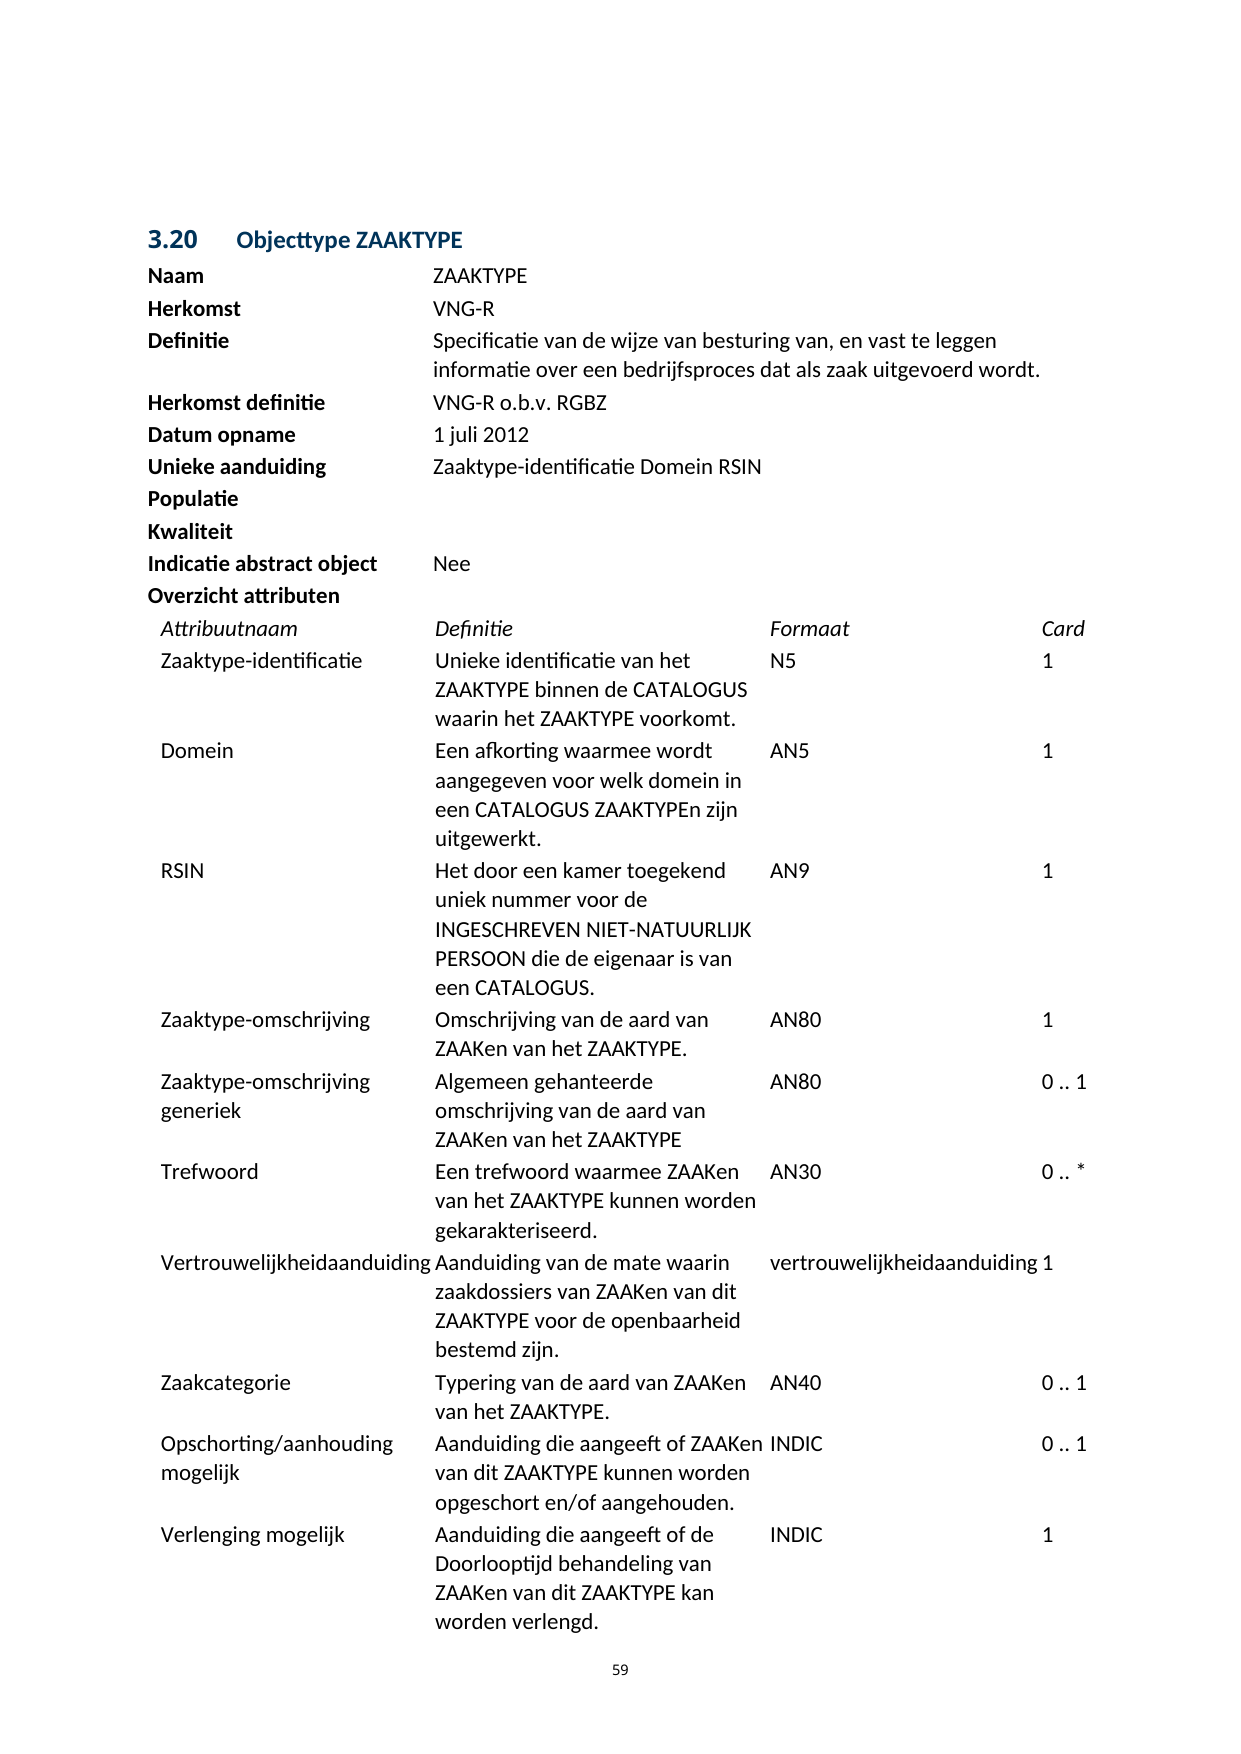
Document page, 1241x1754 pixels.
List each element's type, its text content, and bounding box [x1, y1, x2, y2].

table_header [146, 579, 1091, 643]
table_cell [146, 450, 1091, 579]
subtitle Objecttype ZAAKTYPE [148, 207, 1092, 259]
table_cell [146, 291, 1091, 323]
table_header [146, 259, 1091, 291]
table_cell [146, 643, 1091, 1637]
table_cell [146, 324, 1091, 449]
